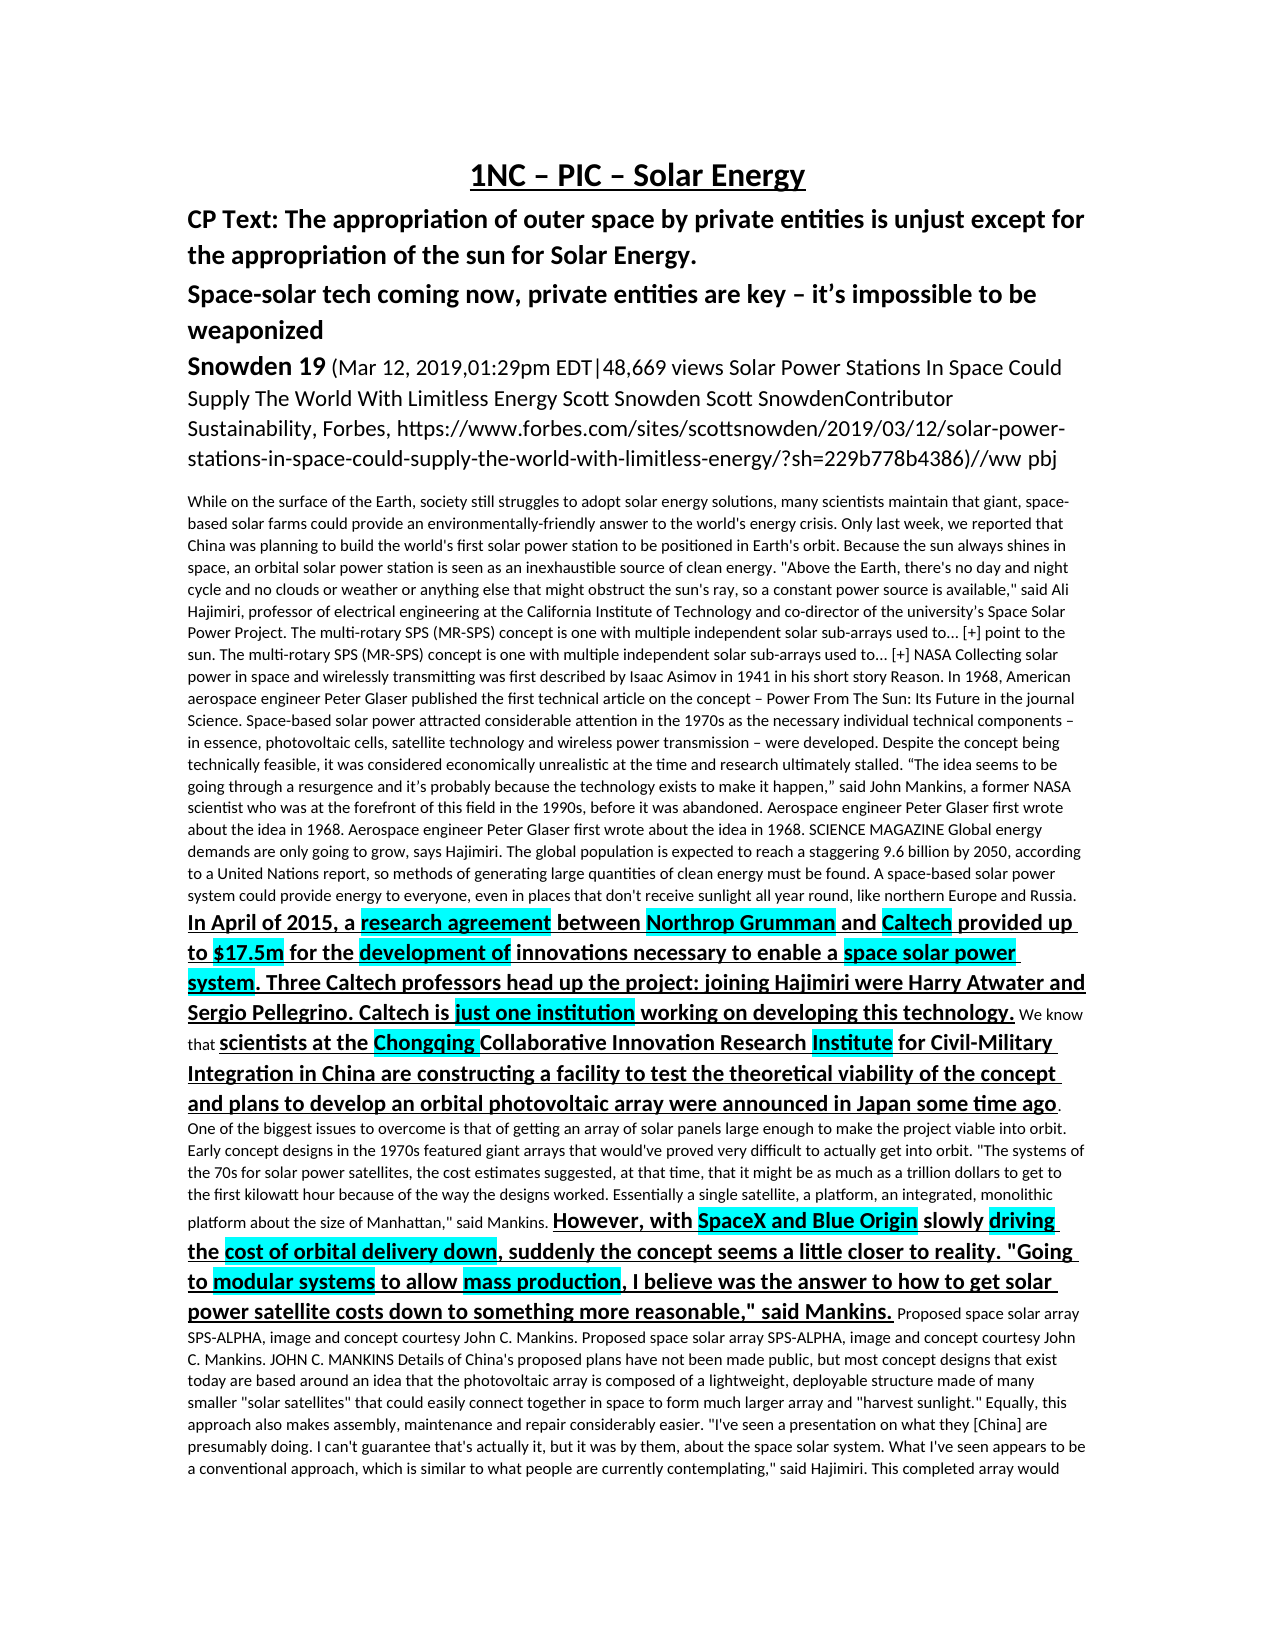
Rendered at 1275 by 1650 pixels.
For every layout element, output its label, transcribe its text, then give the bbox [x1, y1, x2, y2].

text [187, 491, 1087, 1478]
subtitle 1NC – PIC – Solar Energy [187, 154, 1087, 195]
subtitle Space-solar tech coming now, private entities are key – it’s impossible to be weaponized [187, 278, 1087, 346]
subtitle CP Text: The appropriation of outer space by private entities is unjust except for the appropriation of the sun for Solar Energy. [187, 202, 1087, 271]
text Snowden 19 (Mar 12, 2019,01:29pm EDT|48,669 views Solar Power Stations In Space Could Supply The World With Limitless Energy Scott Snowden Scott SnowdenContributor Sustainability, Forbes, https://www.forbes.com/sites/scottsnowden/2019/03/12/solar-power-stations-in-space-could-supply-the-world-with-limitless-energy/?sh=229b778b4386)//ww pbj [187, 349, 1087, 473]
